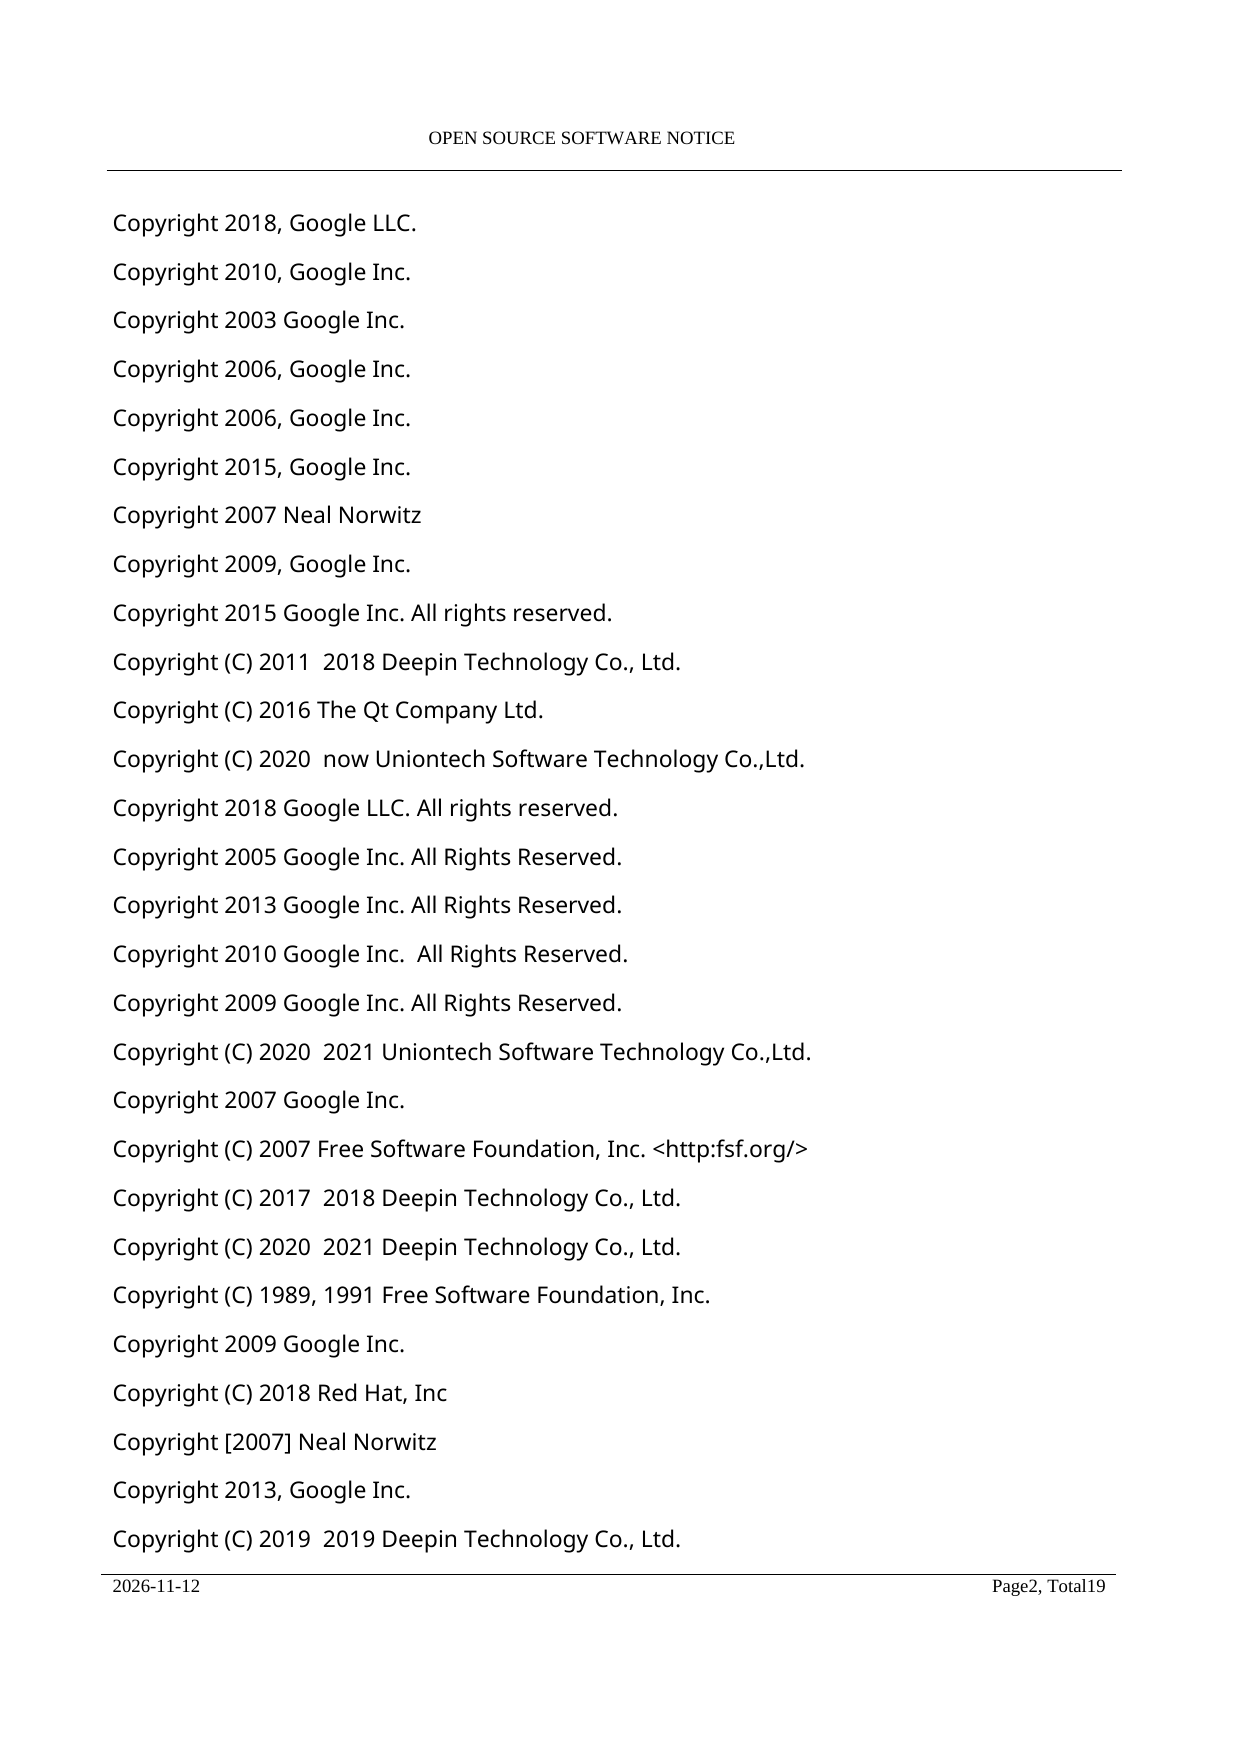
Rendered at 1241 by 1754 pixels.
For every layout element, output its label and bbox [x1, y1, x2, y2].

text [112, 206, 1128, 1555]
